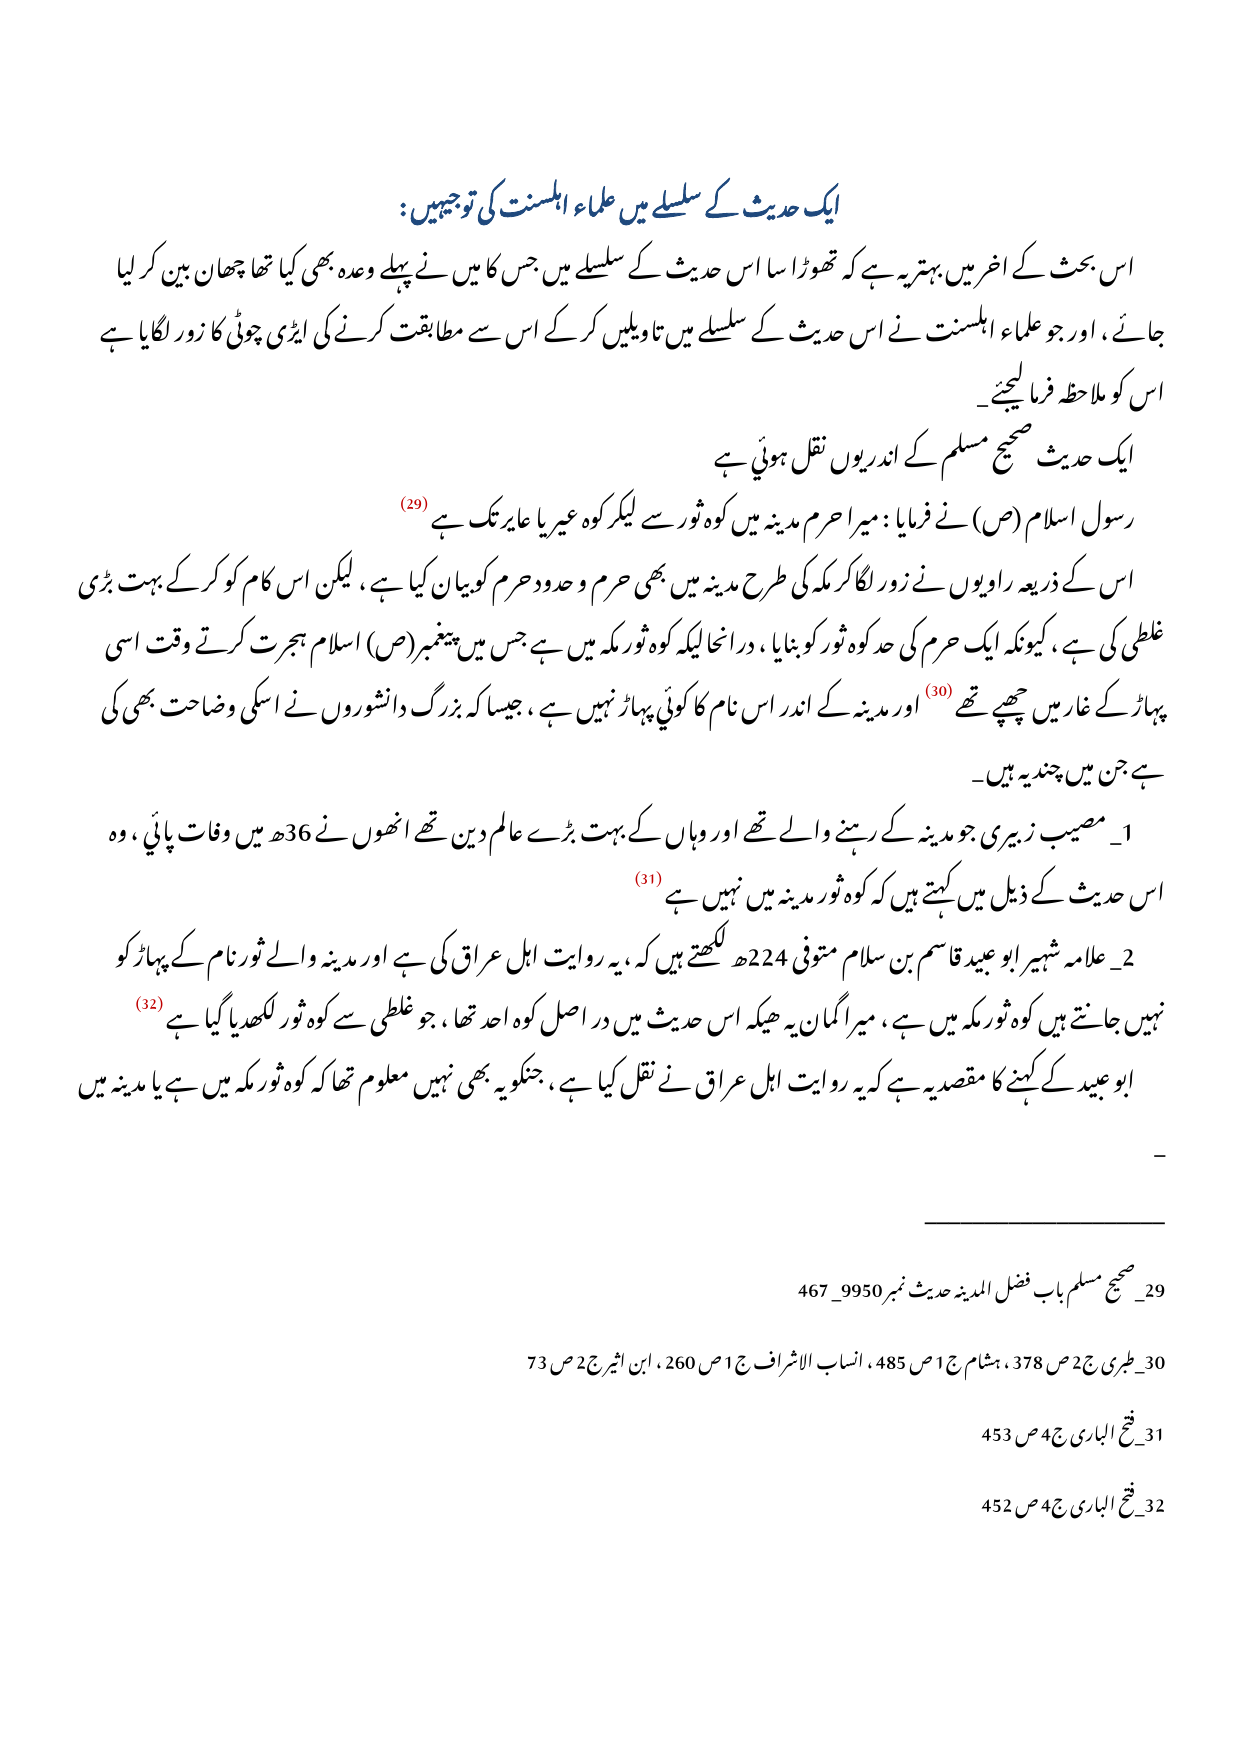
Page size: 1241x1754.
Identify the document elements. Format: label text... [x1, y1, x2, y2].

text 29_صحيح مسلم باب فضل المدينہ حديث نمبر 9950_ 467 [75, 1261, 1165, 1308]
text 31_فتح البارى ج4 ص 453 [75, 1405, 1165, 1452]
text 30_طبرى ج2 ص 378 ، ہشام ج1 ص 485 ، انساب الاشراف ج1 ص 260 ، ابن اثير ج2 ص 73 [75, 1333, 1165, 1380]
text ____________________ [75, 1169, 1165, 1236]
text رسول اسلام (ص) نے فرمايا : ميرا حرم مدينہ ميں كوہ ثور سے ليكر كوہ عيريا عاير تك ہے (29) [75, 481, 1165, 544]
text ايك حديث صحيح مسلم كے اندر يوں نقل ہوئي ہے [75, 419, 1165, 481]
text 2_ علامہ شہير ابو عبيد قاسم بن سلام متوفى 224ھ لكھتے ہيں كہ ، يہ روايت اہل عراق كى ہے اور مدينہ والے ثور نام كے پہاڑ كو نہيں جانتے ہيں كوہ ثور مكہ ميں ہے ، ميرا گمان يہ ھيكہ اس حديث ميں در اصل كوہ احد تھا ، جو غلطى سے كوہ ثور لكھديا گيا ہے (32) [75, 919, 1165, 1044]
text اس كے ذريعہ راويوں نے زور لگاكر مكہ كى طرح مدينہ ميں بھى حرم و حدود حرم كو بيان كيا ہے ، ليكن اس كام كو كر كے بہت بڑى غلطى كى ہے ، كيونكہ ايك حرم كى حد كوہ ثور كو بنايا ، درانحاليكہ كوہ ثور مكہ ميں ہے جس ميں پيغمبر(ص) اسلام ہجرت كرتے وقت اسى پہاڑ كے غار ميں چھپے تھے (30) اور مدينہ كے اندر اس نام كا كوئي پہاڑ نہيں ہے ، جيسا كہ بزرگ دانشوروں نے اسكى وضاحت بھى كى ہے جن ميں چند يہ ہيں _ [75, 544, 1165, 794]
text 1_ مصيب زبيرى جو مدينہ كے رہنے والے تھے اور وہاں كے بہت بڑے عالم دين تھے انھوں نے 36ھ ميں وفات پائي ، وہ اس حديث كے ذيل ميں كہتے ہيں كہ كوہ ثور مدينہ ميں نہيں ہے (31) [75, 794, 1165, 919]
text 32_فتح البارى ج4 ص 452 [75, 1477, 1165, 1524]
text اس بحث كے اخر ميں بہتر يہ ہے كہ تھوڑا سا اس حديث كے سلسلے ميں جس كا ميں نے پہلے وعدہ بھى كيا تھا چھان بين كر ليا جائے ، اور جو علماء اہلسنت نے اس حديث كے سلسلے ميں تاويليں كر كے اس سے مطابقت كرنے كى ايڑى چوٹى كا زور لگايا ہے اس كو ملاحظہ فرما ليجئے _ [75, 231, 1165, 419]
subtitle ايك حديث كے سلسلے ميں علماء اہلسنت كى توجيہيں : [75, 169, 1165, 231]
text ابو عبيد كے كہنے كا مقصد يہ ہے كہ يہ روايت اہل عراق نے نقل كيا ہے ، جنكو يہ بھى نہيں معلوم تھا كہ كوہ ثور مكہ ميں ہے يا مدينہ ميں _ [75, 1044, 1165, 1169]
